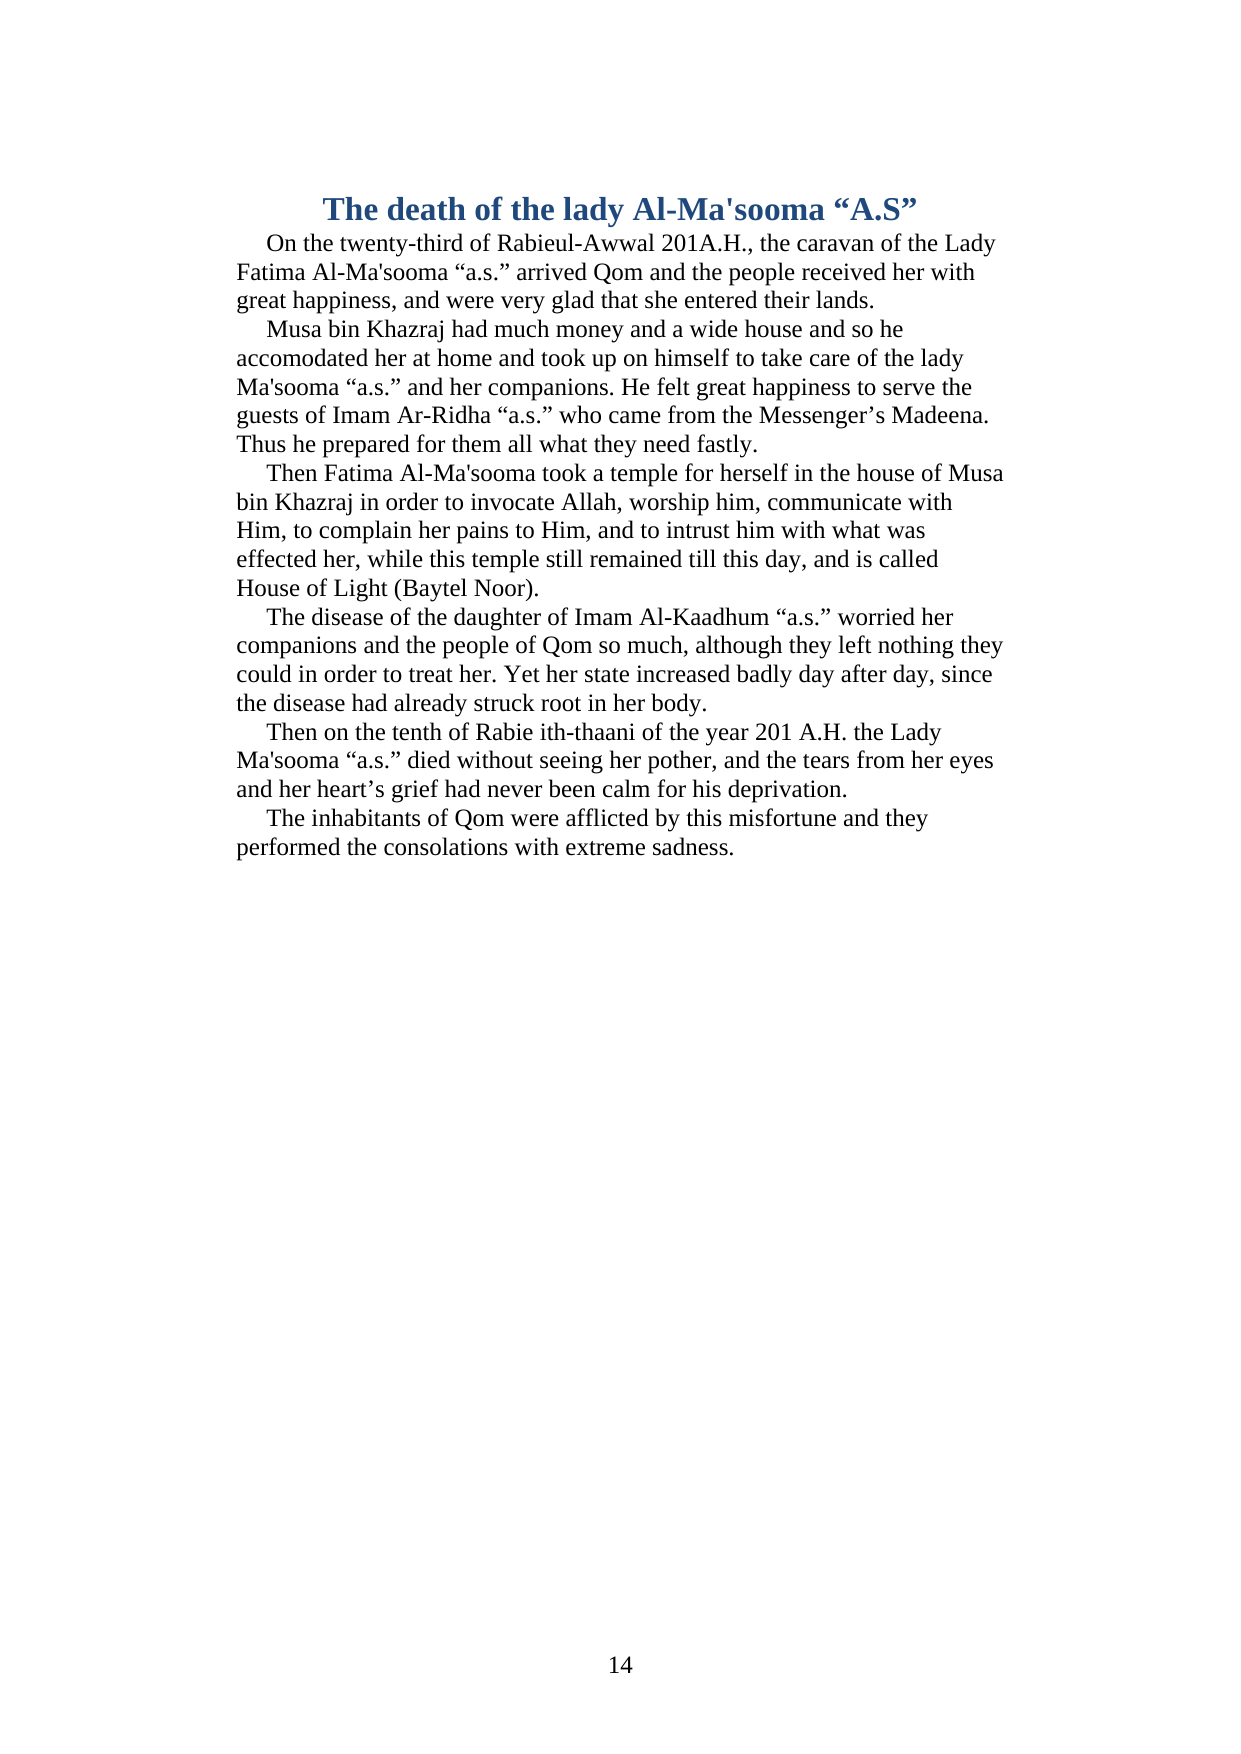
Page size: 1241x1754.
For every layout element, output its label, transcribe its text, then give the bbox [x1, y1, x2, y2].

text Then Fatima Al-Ma'sooma took a temple for herself in the house of Musa bin Khazraj in order to invocate Allah, worship him, communicate with Him, to complain her pains to Him, and to intrust him with what was effected her, while this temple still remained till this day, and is called House of Light (Baytel Noor). [236, 458, 1004, 602]
text The inhabitants of Qom were afflicted by this misfortune and they performed the consolations with extreme sadness. [236, 803, 1004, 861]
text Musa bin Khazraj had much money and a wide house and so he accomodated her at home and took up on himself to take care of the lady Ma'sooma “a.s.” and her companions. He felt great happiness to serve the guests of Imam Ar-Ridha “a.s.” who came from the Messenger’s Madeena. Thus he prepared for them all what they need fastly. [236, 314, 1004, 458]
subtitle The death of the lady Al-Ma'sooma “A.S” [236, 190, 1004, 228]
text On the twenty-third of Rabieul-Awwal 201A.H., the caravan of the Lady Fatima Al-Ma'sooma “a.s.” arrived Qom and the people received her with great happiness, and were very glad that she entered their lands. [236, 228, 1004, 314]
text The disease of the daughter of Imam Al-Kaadhum “a.s.” worried her companions and the people of Qom so much, although they left nothing they could in order to treat her. Yet her state increased badly day after day, since the disease had already struck root in her body. [236, 602, 1004, 717]
text Then on the tenth of Rabie ith-thaani of the year 201 A.H. the Lady Ma'sooma “a.s.” died without seeing her pother, and the tears from her eyes and her heart’s grief had never been calm for his deprivation. [236, 717, 1004, 803]
